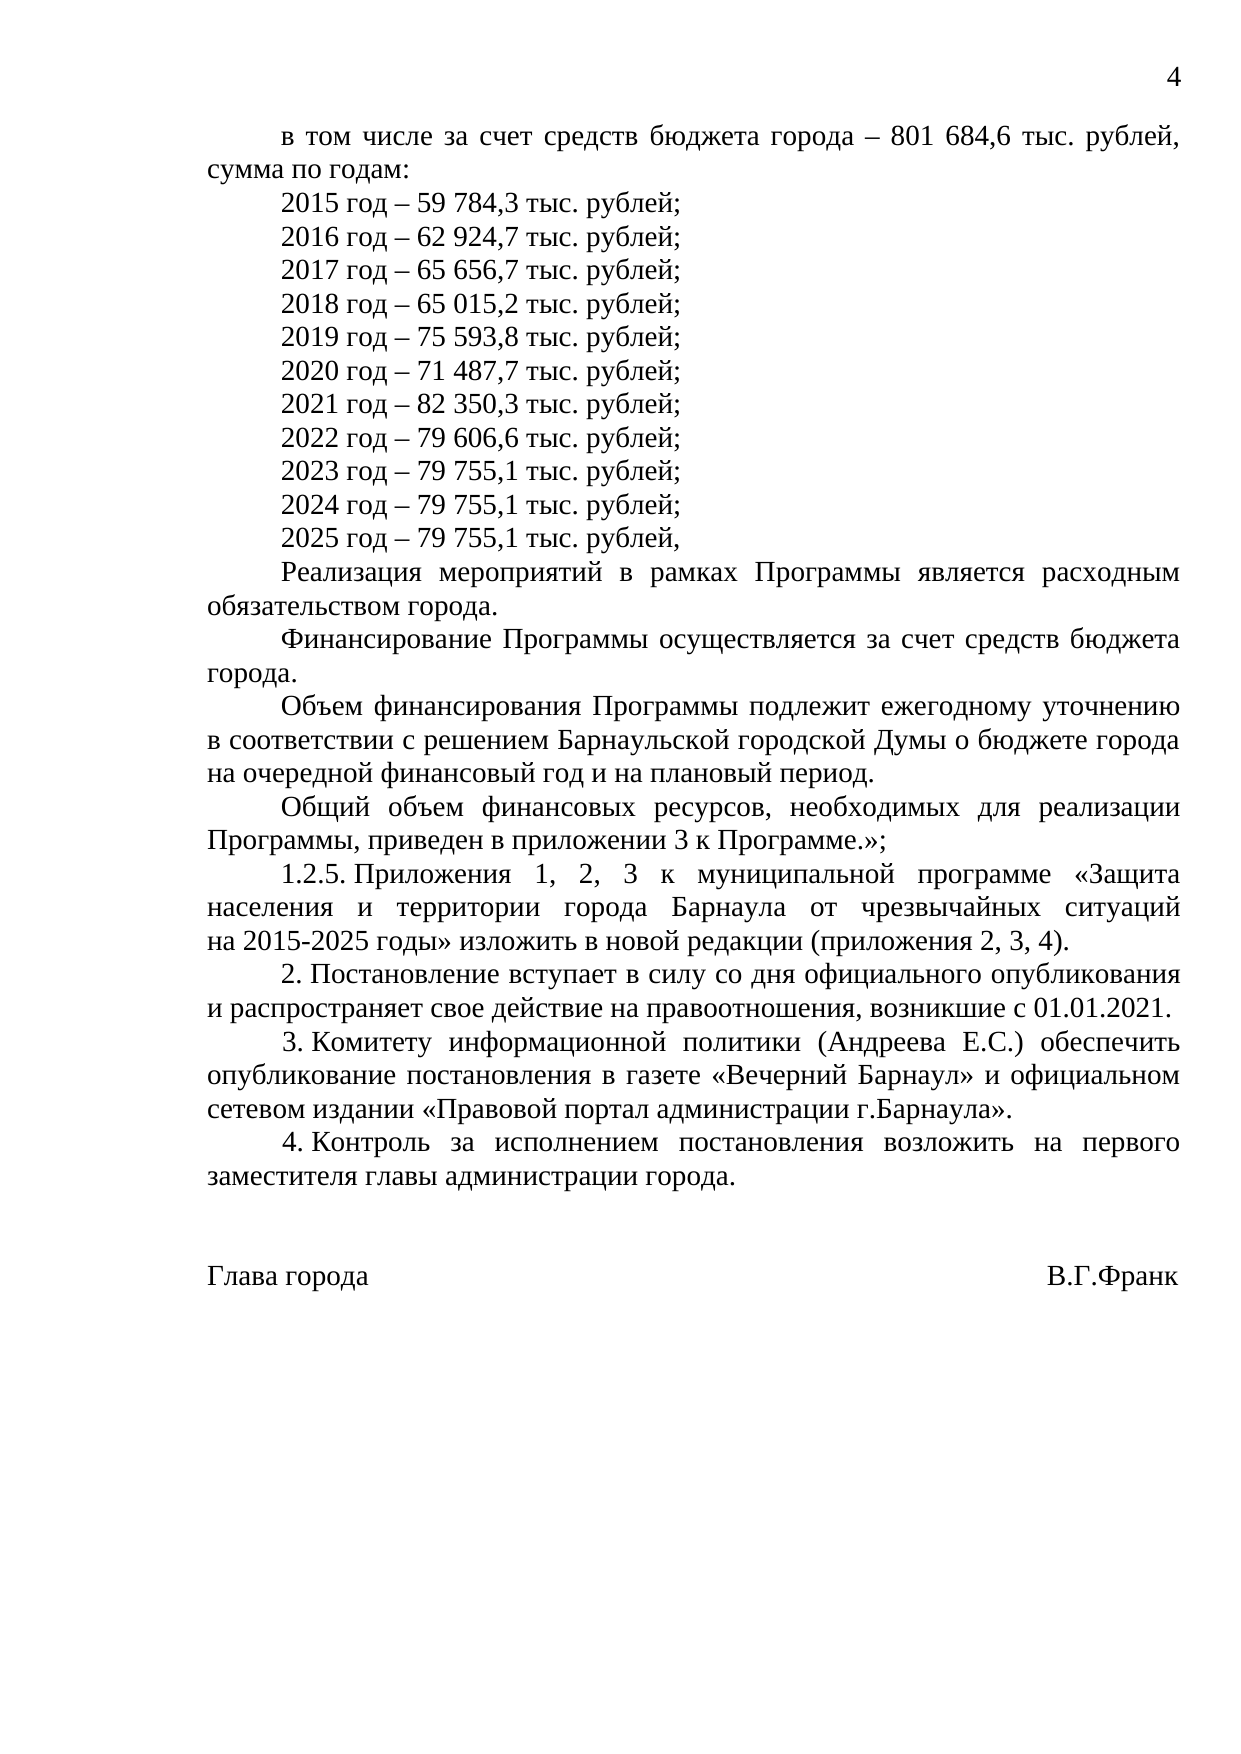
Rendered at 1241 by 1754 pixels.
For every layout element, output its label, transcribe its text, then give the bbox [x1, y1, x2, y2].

text 3. Комитету информационной политики (Андреева Е.С.) обеспечить опубликование постановления в газете «Вечерний Барнаул» и официальном сетевом издании «Правовой портал администрации г.Барнаула». [207, 1024, 1181, 1124]
text 2023 год – 79 755,1 тыс. рублей; [207, 453, 1181, 487]
text 4. Контроль за исполнением постановления возложить на первого заместителя главы администрации города. [207, 1124, 1181, 1191]
text 2016 год – 62 924,7 тыс. рублей; [207, 219, 1181, 252]
text 2022 год – 79 606,6 тыс. рублей; [207, 420, 1181, 453]
text Реализация мероприятий в рамках Программы является расходным обязательством города. [207, 554, 1181, 621]
text 2019 год – 75 593,8 тыс. рублей; [207, 319, 1181, 353]
subtitle 2. Постановление вступает в силу со дня официального опубликования и распространяет свое действие на правоотношения, возникшие с 01.01.2021. [207, 957, 1181, 1024]
text Общий объем финансовых ресурсов, необходимых для реализации Программы, приведен в приложении 3 к Программе.»; [207, 789, 1181, 856]
text Финансирование Программы осуществляется за счет средств бюджета города. [207, 621, 1181, 688]
text 2018 год – 65 015,2 тыс. рублей; [207, 286, 1181, 319]
text Глава города В.Г.Франк [207, 1258, 1181, 1292]
text 2024 год – 79 755,1 тыс. рублей; [207, 487, 1181, 521]
text 2017 год – 65 656,7 тыс. рублей; [207, 252, 1181, 286]
text в том числе за счет средств бюджета города – 801 684,6 тыс. рублей, сумма по годам: [207, 118, 1181, 185]
text 2015 год – 59 784,3 тыс. рублей; [207, 185, 1181, 219]
text 2025 год – 79 755,1 тыс. рублей, [207, 521, 1181, 554]
text 2020 год – 71 487,7 тыс. рублей; [207, 353, 1181, 386]
text 2021 год – 82 350,3 тыс. рублей; [207, 386, 1181, 420]
text 1.2.5. Приложения 1, 2, 3 к муниципальной программе «Защита населения и территории города Барнаула от чрезвычайных ситуаций на 2015-2025 годы» изложить в новой редакции (приложения 2, 3, 4). [207, 856, 1181, 957]
text Объем финансирования Программы подлежит ежегодному уточнению в соответствии с решением Барнаульской городской Думы о бюджете города на очередной финансовый год и на плановый период. [207, 688, 1181, 789]
